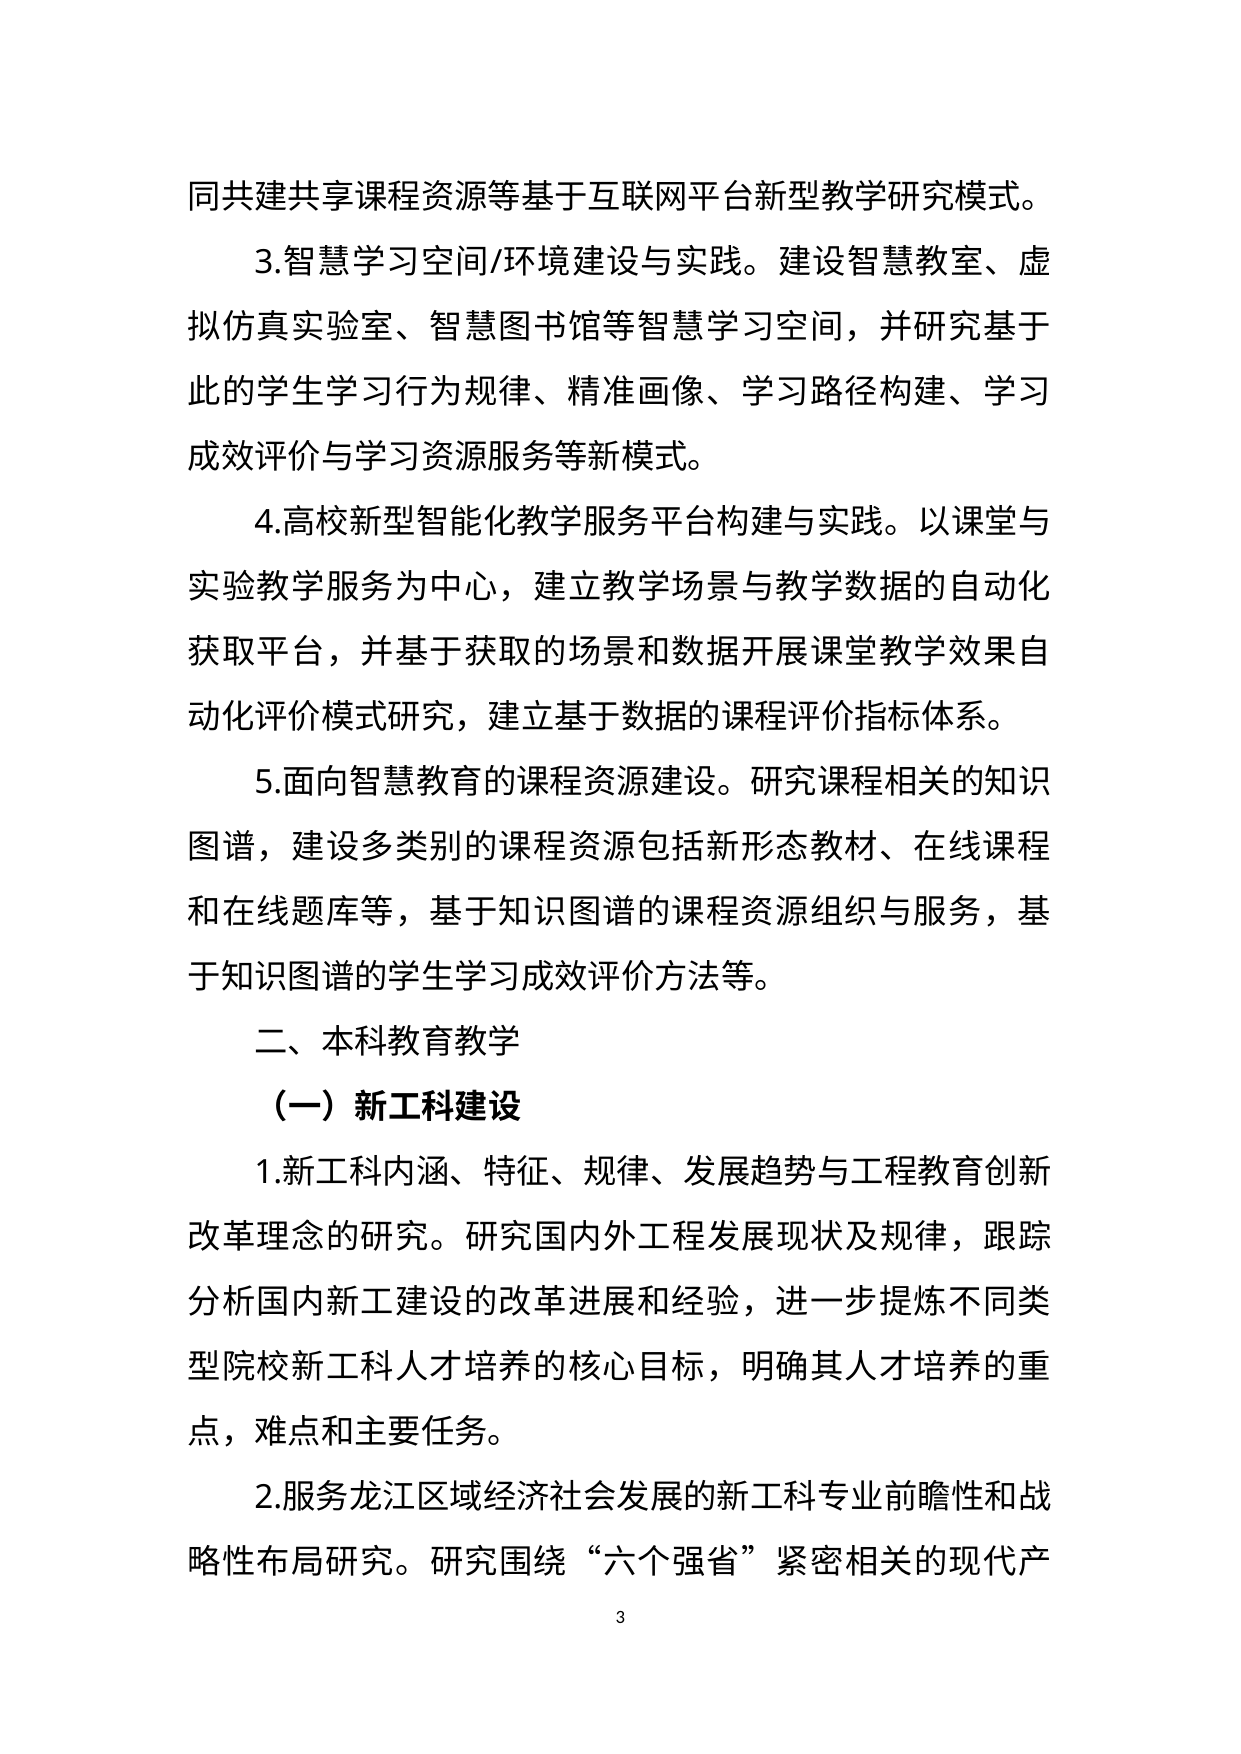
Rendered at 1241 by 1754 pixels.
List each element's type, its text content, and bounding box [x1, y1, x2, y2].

text 4.高校新型智能化教学服务平台构建与实践。以课堂与实验教学服务为中心，建立教学场景与教学数据的自动化获取平台，并基于获取的场景和数据开展课堂教学效果自动化评价模式研究，建立基于数据的课程评价指标体系。 [187, 487, 1053, 747]
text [187, 162, 1053, 227]
text 3.智慧学习空间/环境建设与实践。建设智慧教室、虚拟仿真实验室、智慧图书馆等智慧学习空间，并研究基于此的学生学习行为规律、精准画像、学习路径构建、学习成效评价与学习资源服务等新模式。 [187, 227, 1053, 487]
text （一）新工科建设 [187, 1072, 1053, 1137]
text 5.面向智慧教育的课程资源建设。研究课程相关的知识图谱，建设多类别的课程资源包括新形态教材、在线课程和在线题库等，基于知识图谱的课程资源组织与服务，基于知识图谱的学生学习成效评价方法等。 [187, 747, 1053, 1007]
text 二、本科教育教学 [187, 1007, 1053, 1072]
text 1.新工科内涵、特征、规律、发展趋势与工程教育创新改革理念的研究。研究国内外工程发展现状及规律，跟踪分析国内新工建设的改革进展和经验，进一步提炼不同类型院校新工科人才培养的核心目标，明确其人才培养的重点，难点和主要任务。 [187, 1137, 1053, 1462]
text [187, 1462, 1053, 1592]
